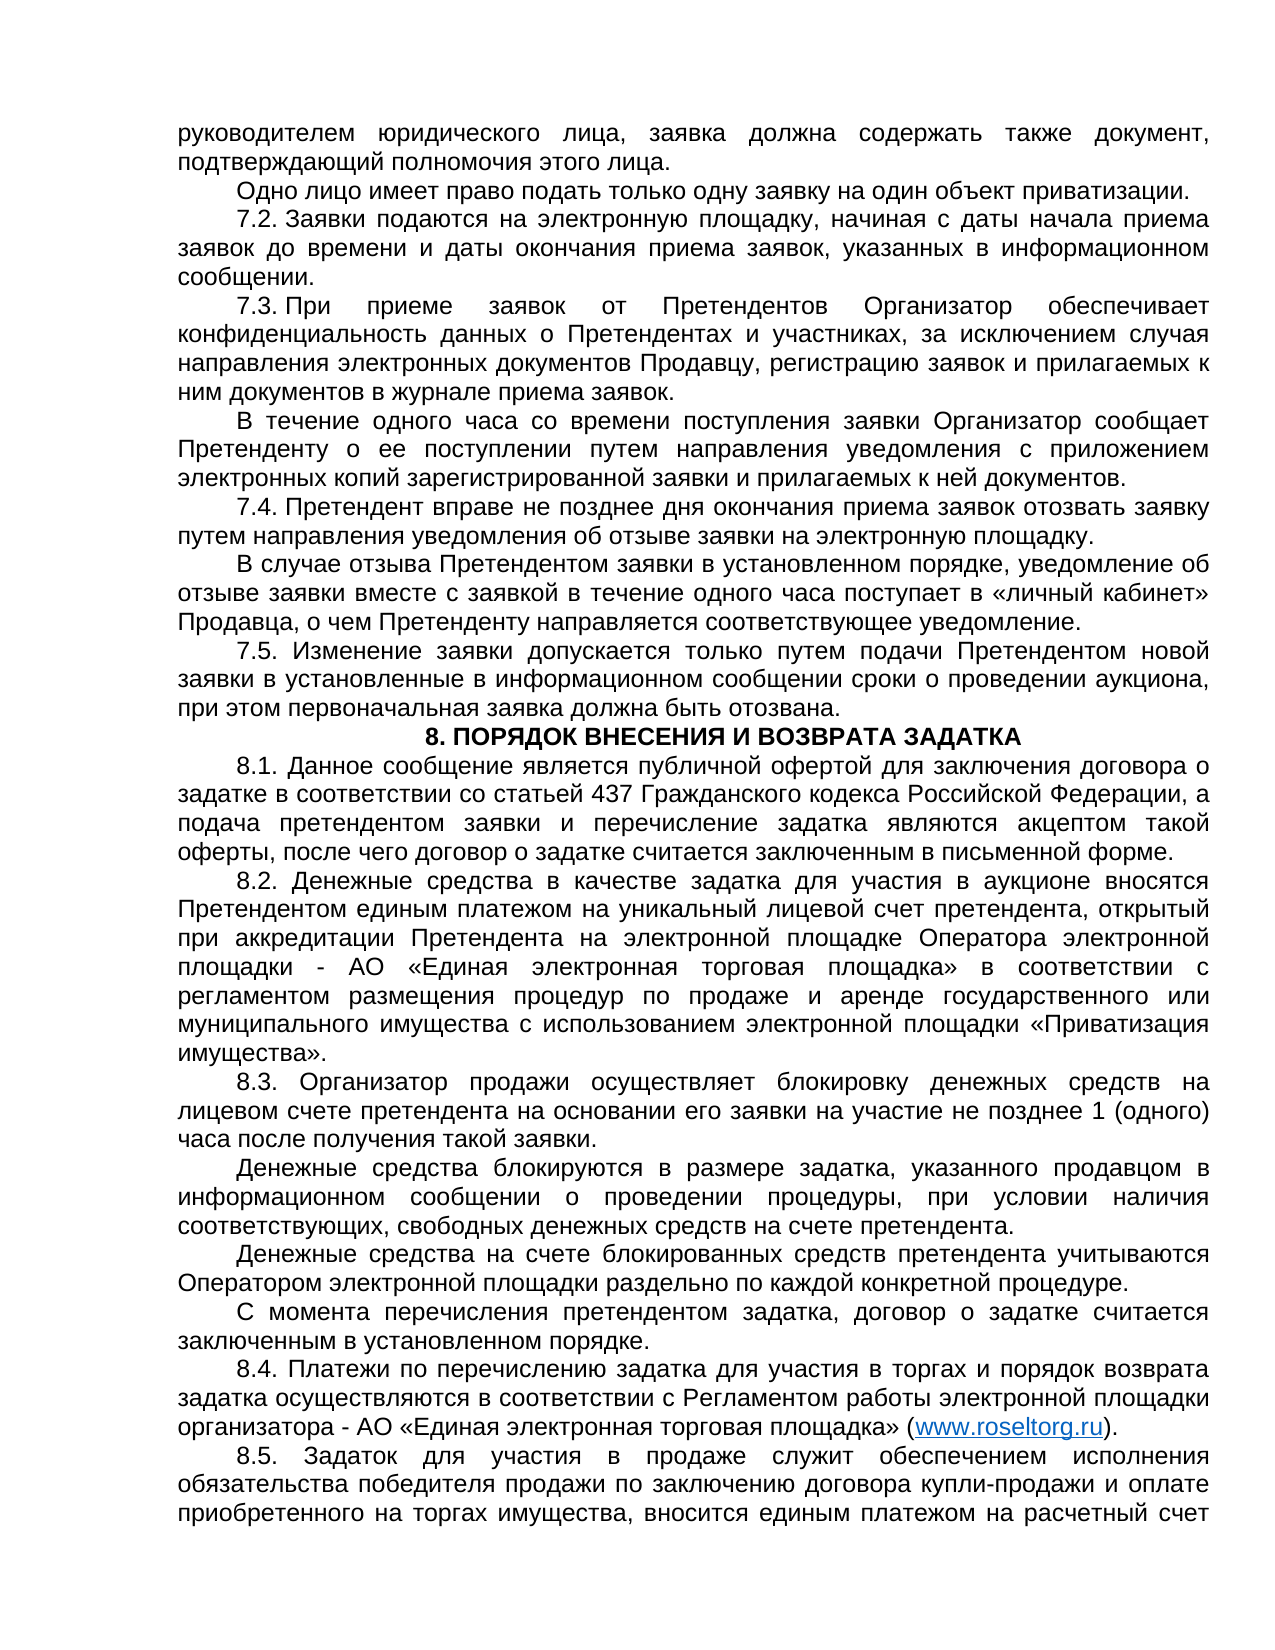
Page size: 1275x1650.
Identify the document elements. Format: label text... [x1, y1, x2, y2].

text В течение одного часа со времени поступления заявки Организатор сообщает Претенденту о ее поступлении путем направления уведомления с приложением электронных копий зарегистрированной заявки и прилагаемых к ней документов. [177, 406, 1211, 492]
text Денежные средства на счете блокированных средств претендента учитываются Оператором электронной площадки раздельно по каждой конкретной процедуре. [177, 1239, 1211, 1297]
text 7.4. Претендент вправе не позднее дня окончания приема заявок отозвать заявку путем направления уведомления об отзыве заявки на электронную площадку. [177, 492, 1211, 549]
text 8.1. Данное сообщение является публичной офертой для заключения договора о задатке в соответствии со статьей 437 Гражданского кодекса Российской Федерации, а подача претендентом заявки и перечисление задатка являются акцептом такой оферты, после чего договор о задатке считается заключенным в письменной форме. [177, 751, 1211, 866]
text 8.3. Организатор продажи осуществляет блокировку денежных средств на лицевом счете претендента на основании его заявки на участие не позднее 1 (одного) часа после получения такой заявки. [177, 1067, 1211, 1153]
text 7.2. Заявки подаются на электронную площадку, начиная с даты начала приема заявок до времени и даты окончания приема заявок, указанных в информационном сообщении. [177, 204, 1211, 291]
text 8.2. Денежные средства в качестве задатка для участия в аукционе вносятся Претендентом единым платежом на уникальный лицевой счет претендента, открытый при аккредитации Претендента на электронной площадке Оператора электронной площадки - АО «Единая электронная торговая площадка» в соответствии с регламентом размещения процедур по продаже и аренде государственного или муниципального имущества с использованием электронной площадки «Приватизация имущества». [177, 866, 1211, 1067]
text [177, 118, 1211, 176]
text 8. Порядок внесения и возврата задатка [177, 722, 1211, 751]
text 7.3. При приеме заявок от Претендентов Организатор обеспечивает конфиденциальность данных о Претендентах и участниках, за исключением случая направления электронных документов Продавцу, регистрацию заявок и прилагаемых к ним документов в журнале приема заявок. [177, 291, 1211, 406]
text Одно лицо имеет право подать только одну заявку на один объект приватизации. [177, 176, 1211, 204]
text 8.4. Платежи по перечислению задатка для участия в торгах и порядок возврата задатка осуществляются в соответствии с Регламентом работы электронной площадки организатора - АО «Единая электронная торговая площадка» (www.roseltorg.ru). [177, 1354, 1211, 1441]
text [177, 1441, 1211, 1527]
text В случае отзыва Претендентом заявки в установленном порядке, уведомление об отзыве заявки вместе с заявкой в течение одного часа поступает в «личный кабинет» Продавца, о чем Претенденту направляется соответствующее уведомление. [177, 549, 1211, 636]
text Денежные средства блокируются в размере задатка, указанного продавцом в информационном сообщении о проведении процедуры, при условии наличия соответствующих, свободных денежных средств на счете претендента. [177, 1153, 1211, 1239]
text 7.5. Изменение заявки допускается только путем подачи Претендентом новой заявки в установленные в информационном сообщении сроки о проведении аукциона, при этом первоначальная заявка должна быть отозвана. [177, 636, 1211, 722]
text С момента перечисления претендентом задатка, договор о задатке считается заключенным в установленном порядке. [177, 1297, 1211, 1354]
